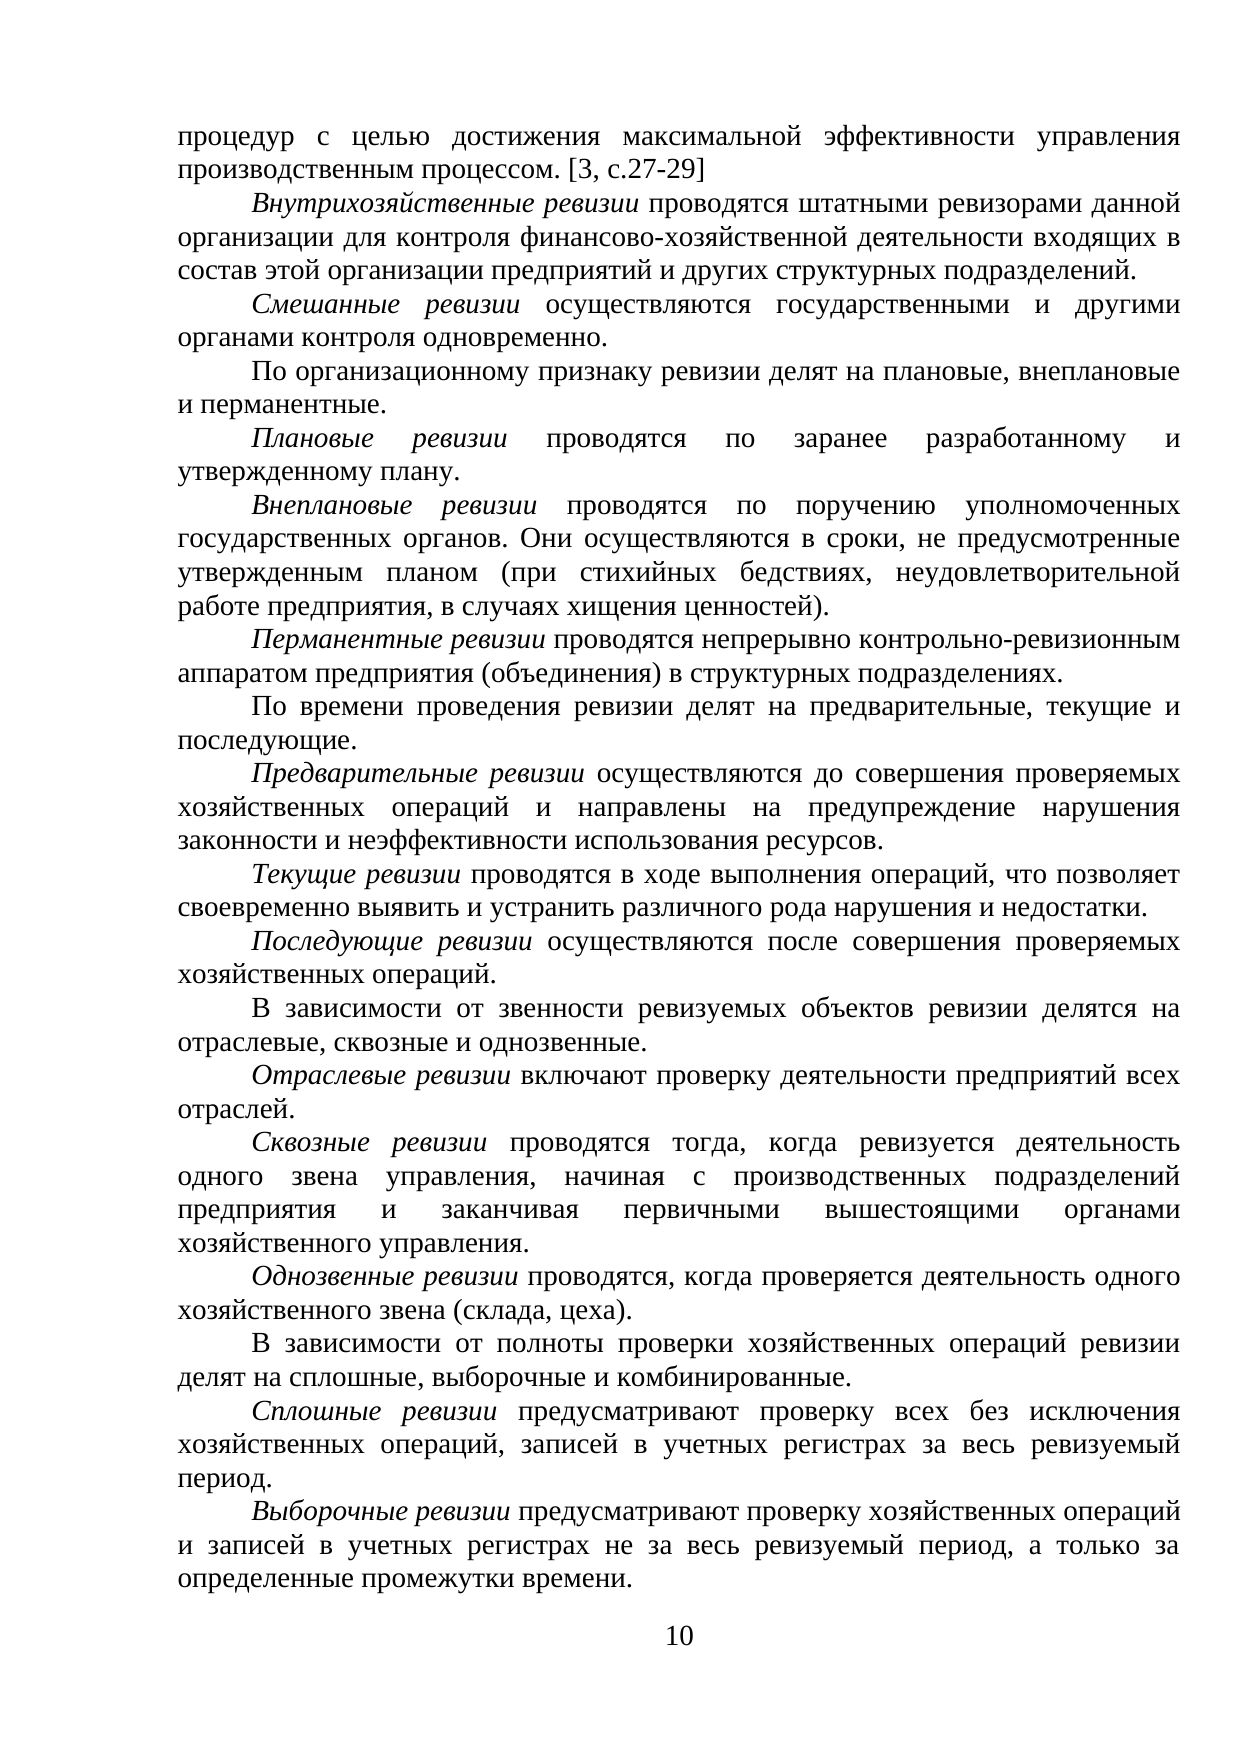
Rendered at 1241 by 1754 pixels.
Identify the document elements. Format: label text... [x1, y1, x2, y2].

text Выборочные ревизии предусматривают проверку хозяйственных операций и записей в учетных регистрах не за весь ревизуемый период, а только за определенные промежутки времени. [177, 1493, 1181, 1594]
text Смешанные ревизии осуществляются государственными и другими органами контроля одновременно. [177, 286, 1181, 353]
text В зависимости от полноты проверки хозяйственных операций ревизии делят на сплошные, выборочные и комбинированные. [177, 1326, 1181, 1393]
text Внеплановые ревизии проводятся по поручению уполномоченных государственных органов. Они осуществляются в сроки, не предусмотренные утвержденным планом (при стихийных бедствиях, неудовлетворительной работе предприятия, в случаях хищения ценностей). [177, 487, 1181, 621]
text Отраслевые ревизии включают проверку деятельности предприятий всех отраслей. [177, 1057, 1181, 1124]
text Текущие ревизии проводятся в ходе выполнения операций, что позволяет своевременно выявить и устранить различного рода нарушения и недостатки. [177, 856, 1181, 923]
text В зависимости от звенности ревизуемых объектов ревизии делятся на отраслевые, сквозные и однозвенные. [177, 990, 1181, 1057]
text Сплошные ревизии предусматривают проверку всех без исключения хозяйственных операций, записей в учетных регистрах за весь ревизуемый период. [177, 1393, 1181, 1493]
text Перманентные ревизии проводятся непрерывно контрольно-ревизионным аппаратом предприятия (объединения) в структурных подразделениях. [177, 621, 1181, 688]
text Плановые ревизии проводятся по заранее разработанному и утвержденному плану. [177, 420, 1181, 487]
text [177, 118, 1181, 185]
text Однозвенные ревизии проводятся, когда проверяется деятельность одного хозяйственного звена (склада, цеха). [177, 1258, 1181, 1326]
text Внутрихозяйственные ревизии проводятся штатными ревизорами данной организации для контроля финансово-хозяйственной деятельности входящих в состав этой организации предприятий и других структурных подразделений. [177, 185, 1181, 286]
text Предварительные ревизии осуществляются до совершения проверяемых хозяйственных операций и направлены на предупреждение нарушения законности и неэффективности использования ресурсов. [177, 755, 1181, 856]
text Последующие ревизии осуществляются после совершения проверяемых хозяйственных операций. [177, 923, 1181, 990]
text По времени проведения ревизии делят на предварительные, текущие и последующие. [177, 688, 1181, 755]
text Сквозные ревизии проводятся тогда, когда ревизуется деятельность одного звена управления, начиная с производственных подразделений предприятия и заканчивая первичными вышестоящими органами хозяйственного управления. [177, 1124, 1181, 1258]
text По организационному признаку ревизии делят на плановые, внеплановые и перманентные. [177, 353, 1181, 420]
